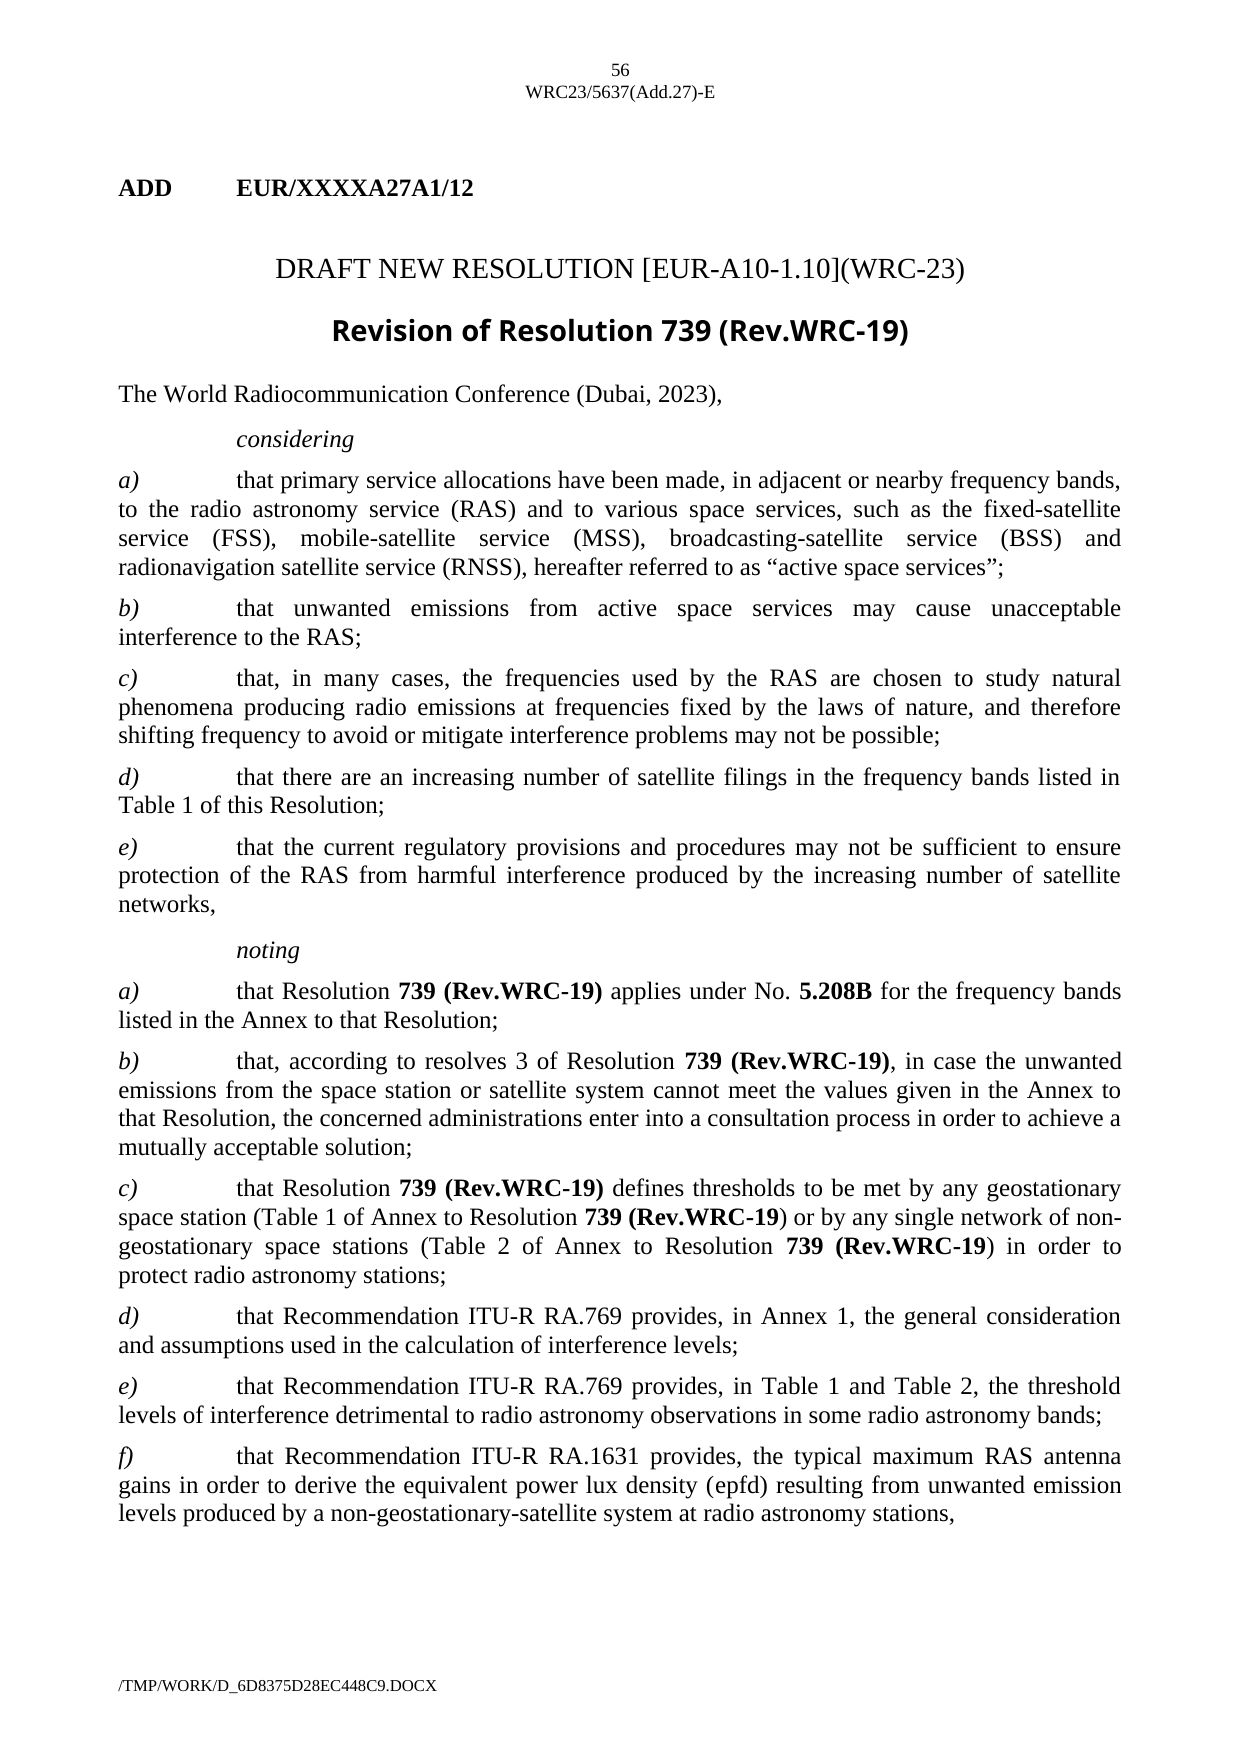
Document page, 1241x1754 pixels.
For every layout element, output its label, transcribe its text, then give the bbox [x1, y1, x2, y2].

text b) that unwanted emissions from active space services may cause unacceptable interference to the RAS; [118, 593, 1122, 651]
text f) that Recommendation ITU-R RA.1631 provides, the typical maximum RAS antenna gains in order to derive the equivalent power lux density (epfd) resulting from unwanted emission levels produced by a non-geostationary-satellite system at radio astronomy stations, [118, 1441, 1122, 1527]
title Revision of Resolution 739 (Rev.WRC-19) [118, 310, 1122, 350]
text d) that there are an increasing number of satellite filings in the frequency bands listed in Table 1 of this Resolution; [118, 762, 1122, 819]
text b) that, according to resolves 3 of Resolution 739 (Rev.WRC-19), in case the unwanted emissions from the space station or satellite system cannot meet the values given in the Annex to that Resolution, the concerned administrations enter into a consultation process in order to achieve a mutually acceptable solution; [118, 1046, 1122, 1161]
text c) that Resolution 739 (Rev.WRC-19) defines thresholds to be met by any geostationary space station (Table 1 of Annex to Resolution 739 (Rev.WRC-19) or by any single network of non-geostationary space stations (Table 2 of Annex to Resolution 739 (Rev.WRC-19) in order to protect radio astronomy stations; [118, 1173, 1122, 1288]
text c) that, in many cases, the frequencies used by the RAS are chosen to study natural phenomena producing radio emissions at frequencies fixed by the laws of nature, and therefore shifting frequency to avoid or mitigate interference problems may not be possible; [118, 663, 1122, 749]
text considering [236, 424, 1122, 453]
text e) that the current regulatory provisions and procedures may not be sufficient to ensure protection of the RAS from harmful interference produced by the increasing number of satellite networks, [118, 832, 1122, 918]
text a) that primary service allocations have been made, in adjacent or nearby frequency bands, to the radio astronomy service (RAS) and to various space services, such as the fixed-satellite service (FSS), mobile-satellite service (MSS), broadcasting-satellite service (BSS) and radionavigation satellite service (RNSS), hereafter referred to as “active space services”; [118, 466, 1122, 581]
text noting [236, 935, 1122, 963]
text d) that Recommendation ITU-R RA.769 provides, in Annex 1, the general consideration and assumptions used in the calculation of interference levels; [118, 1301, 1122, 1358]
text e) that Recommendation ITU-R RA.769 provides, in Table 1 and Table 2, the threshold levels of interference detrimental to radio astronomy observations in some radio astronomy bands; [118, 1371, 1122, 1428]
text a) that Resolution 739 (Rev.WRC-19) applies under No. 5.208B for the frequency bands listed in the Annex to that Resolution; [118, 976, 1122, 1033]
text ADD EUR/XXXXA27A1/12 [118, 173, 1122, 201]
text Draft New Resolution [EUR-A10-1.10](WRC-23) [118, 251, 1122, 285]
text The World Radiocommunication Conference (Dubai, 2023), [118, 379, 1122, 408]
